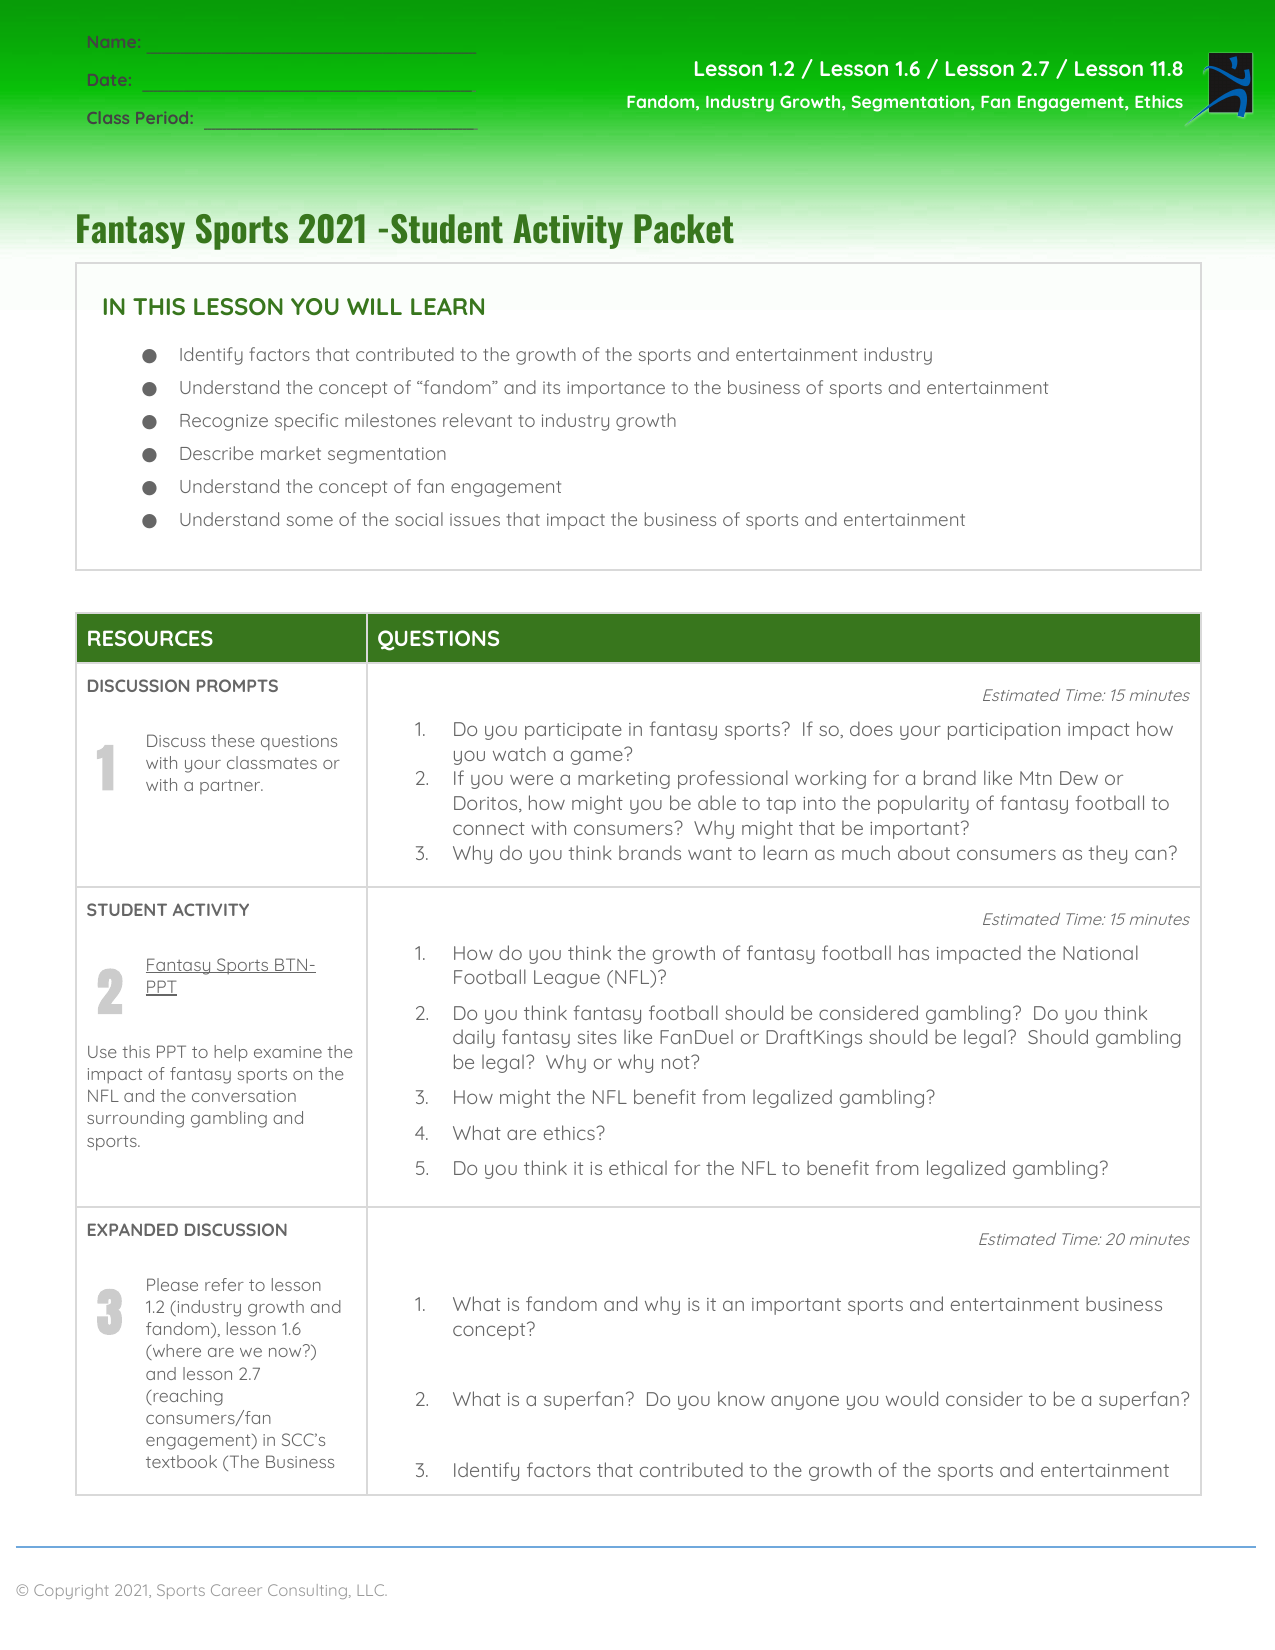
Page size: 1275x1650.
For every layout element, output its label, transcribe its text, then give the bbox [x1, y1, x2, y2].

table_cell Estimated Time: 15 minutes Do you participate in fantasy sports? If so, does your participation impact how you watch a game? If you were a marketing professional working for a brand like Mtn Dew or Doritos, how might you be able to tap into the popularity of fantasy football to connect with consumers? Why might that be important? Why do you think brands want to learn as much about consumers as they can? [368, 664, 1200, 886]
table_cell Estimated Time: 15 minutes How do you think the growth of fantasy football has impacted the National Football League (NFL)? Do you think fantasy football should be considered gambling? Do you think daily fantasy sites like FanDuel or DraftKings should be legal? Should gambling be legal? Why or why not? How might the NFL benefit from legalized gambling? What are ethics? Do you think it is ethical for the NFL to benefit from legalized gambling? [368, 888, 1200, 1206]
subtitle Fantasy Sports 2021 -Student Activity Packet [75, 209, 1200, 252]
table_cell STUDENT ACTIVITY Use this PPT to help examine the impact of fantasy sports on the NFL and the conversation surrounding gambling and sports. [77, 888, 366, 1206]
table_header IN THIS LESSON YOU WILL LEARN Identify factors that contributed to the growth of the sports and entertainment industry Understand the concept of “fandom” and its importance to the business of sports and entertainment Recognize specific milestones relevant to industry growth Describe market segmentation Understand the concept of fan engagement Understand some of the social issues that impact the business of sports and entertainment [77, 264, 1200, 569]
picture [0, 0, 1275, 310]
table_cell EXPANDED DISCUSSION [77, 1208, 366, 1494]
table_header QUESTIONS [368, 614, 1200, 662]
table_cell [368, 1208, 1200, 1494]
table_cell DISCUSSION PROMPTS [77, 664, 366, 886]
table_header RESOURCES [77, 614, 366, 662]
